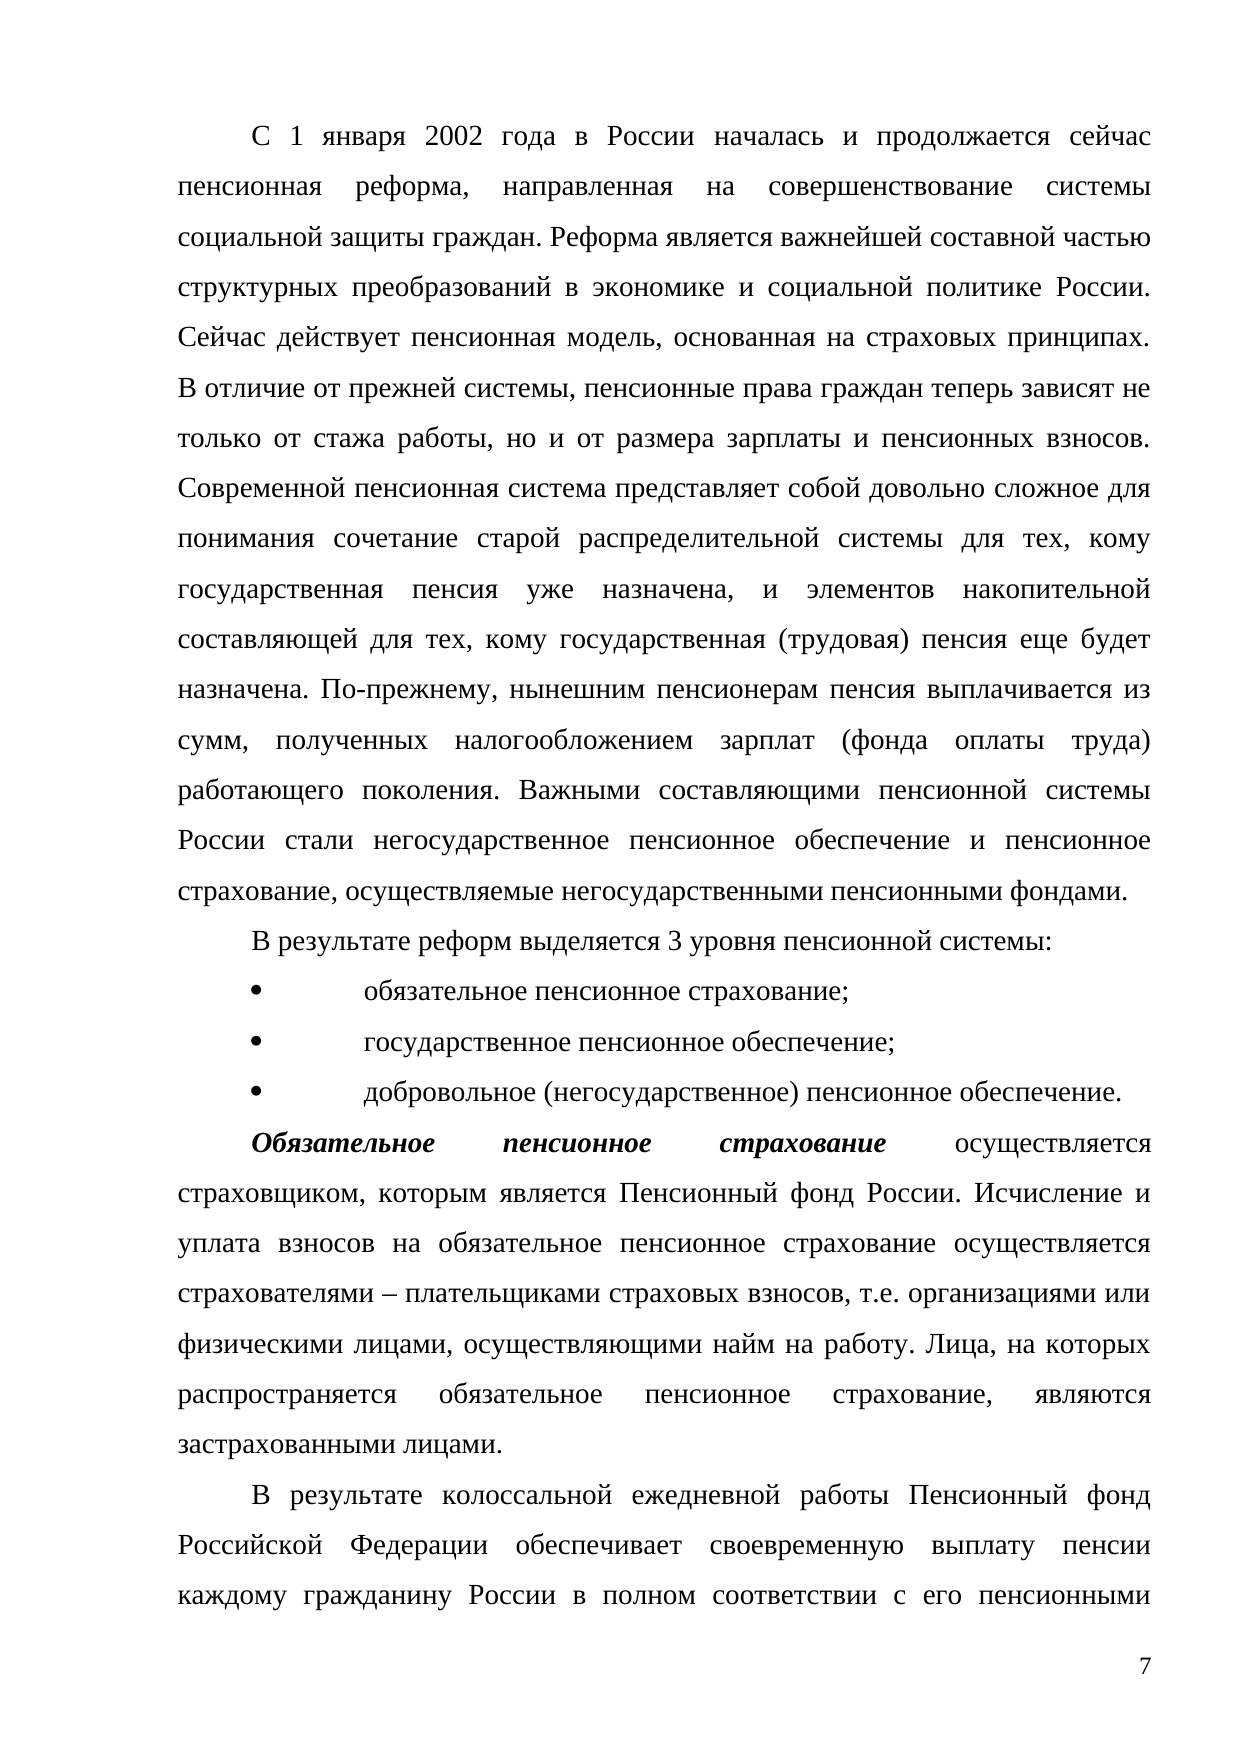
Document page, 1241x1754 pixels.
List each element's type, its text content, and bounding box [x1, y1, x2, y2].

text Обязательное пенсионное страхование осуществляется страховщиком, которым является Пенсионный фонд России. Исчисление и уплата взносов на обязательное пенсионное страхование осуществляется страхователями – плательщиками страховых взносов, т.е. организациями или физическими лицами, осуществляющими найм на работу. Лица, на которых распространяется обязательное пенсионное страхование, являются застрахованными лицами. [177, 1125, 1152, 1460]
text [177, 1477, 1152, 1611]
text В результате реформ выделяется 3 уровня пенсионной системы: [177, 923, 1152, 957]
list обязательное пенсионное страхование; [177, 973, 1152, 1007]
list государственное пенсионное обеспечение; [177, 1024, 1152, 1057]
text С 1 января 2002 года в России началась и продолжается сейчас пенсионная реформа, направленная на совершенствование системы социальной защиты граждан. Реформа является важнейшей составной частью структурных преобразований в экономике и социальной политике России. Сейчас действует пенсионная модель, основанная на страховых принципах. В отличие от прежней системы, пенсионные права граждан теперь зависят не только от стажа работы, но и от размера зарплаты и пенсионных взносов. Современной пенсионная система представляет собой довольно сложное для понимания сочетание старой распределительной системы для тех, кому государственная пенсия уже назначена, и элементов накопительной составляющей для тех, кому государственная (трудовая) пенсия еще будет назначена. По-прежнему, нынешним пенсионерам пенсия выплачивается из сумм, полученных налогообложением зарплат (фонда оплаты труда) работающего поколения. Важными составляющими пенсионной системы России стали негосударственное пенсионное обеспечение и пенсионное страхование, осуществляемые негосударственными пенсионными фондами. [177, 118, 1152, 906]
list добровольное (негосударственное) пенсионное обеспечение. [177, 1074, 1152, 1108]
